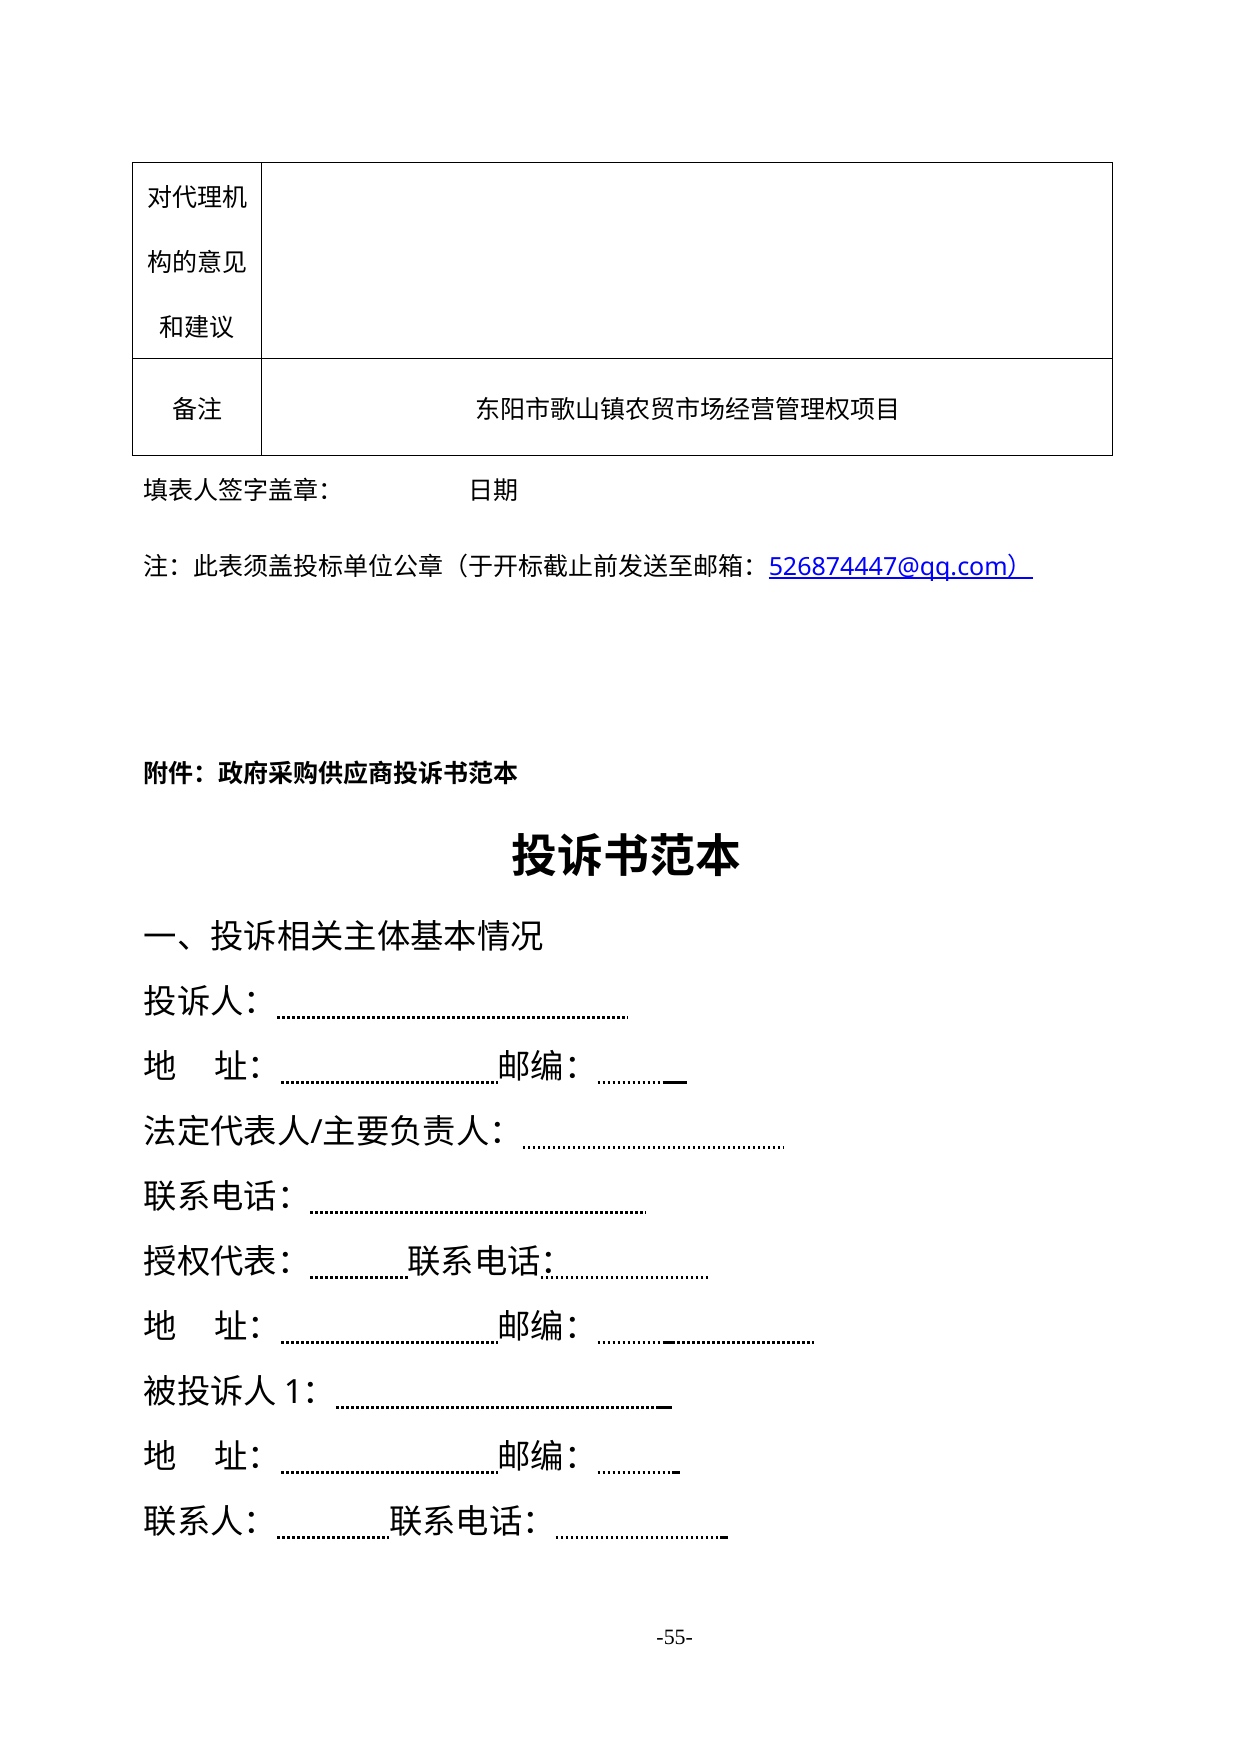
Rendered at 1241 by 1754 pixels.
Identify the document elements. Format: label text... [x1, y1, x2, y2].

text 联系电话： [143, 1162, 1085, 1227]
table_cell 对代理机构的意见和建议 [133, 163, 261, 358]
table_cell 备注 [133, 359, 261, 455]
text 填表人签字盖章： 日期 [143, 456, 1085, 521]
text 联系人： 联系电话： [143, 1487, 1085, 1552]
text 投诉书范本 [143, 804, 1085, 902]
table_cell 东阳市歌山镇农贸市场经营管理权项目 [262, 359, 1112, 455]
text 法定代表人/主要负责人： [143, 1097, 1085, 1162]
text 被投诉人1： [143, 1357, 1085, 1422]
text 注：此表须盖投标单位公章（于开标截止前发送至邮箱：526874447@qq.com） [143, 532, 1101, 597]
text 地 址： 邮编： [143, 1422, 1085, 1487]
text 附件：政府采购供应商投诉书范本 [143, 739, 1085, 804]
text 地 址： 邮编： [143, 1032, 1085, 1097]
text 地 址： 邮编： [143, 1292, 1085, 1357]
text 授权代表： 联系电话： [143, 1227, 1085, 1292]
text 投诉人： [143, 967, 1085, 1032]
text 一、投诉相关主体基本情况 [143, 902, 1085, 967]
table_cell [262, 163, 1112, 358]
